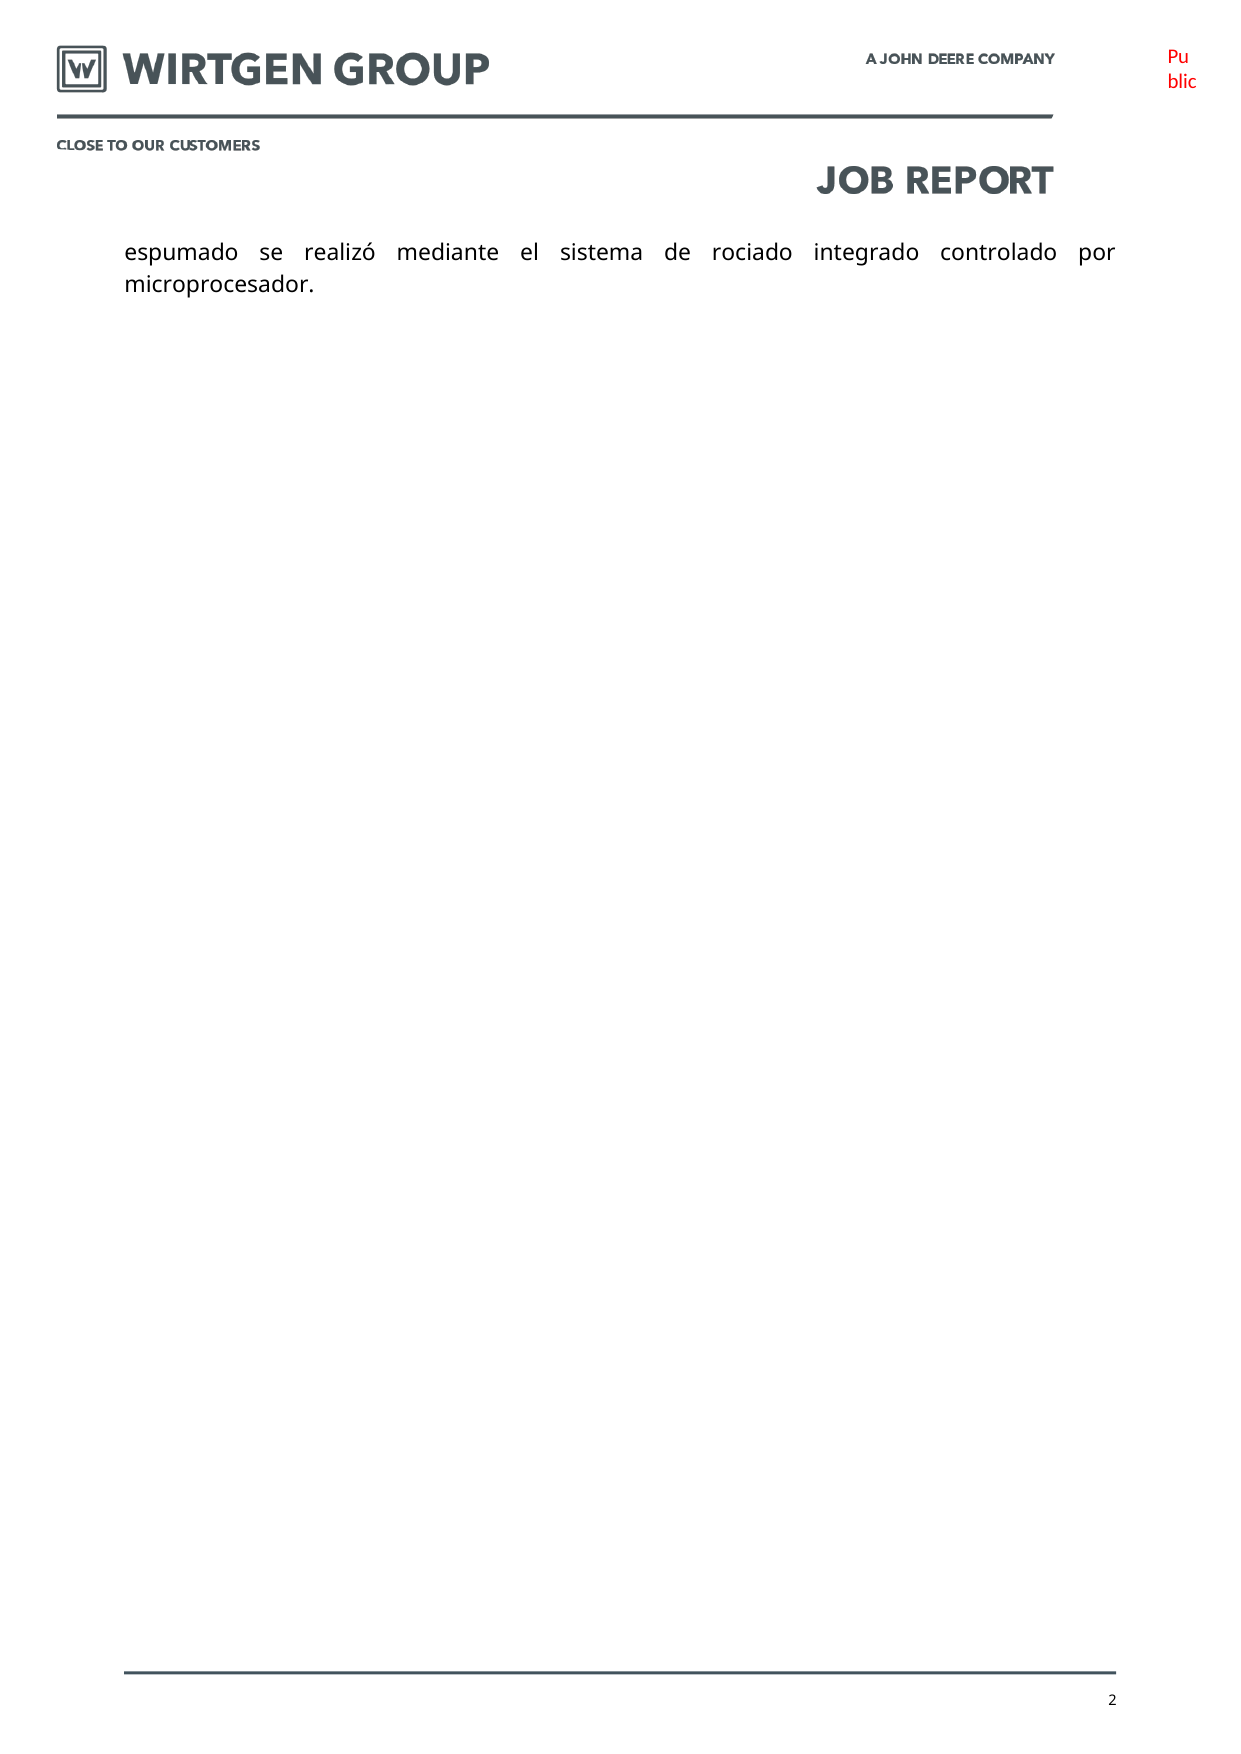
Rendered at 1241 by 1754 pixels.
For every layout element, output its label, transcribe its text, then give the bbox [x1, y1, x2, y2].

picture [53, 45, 1062, 196]
